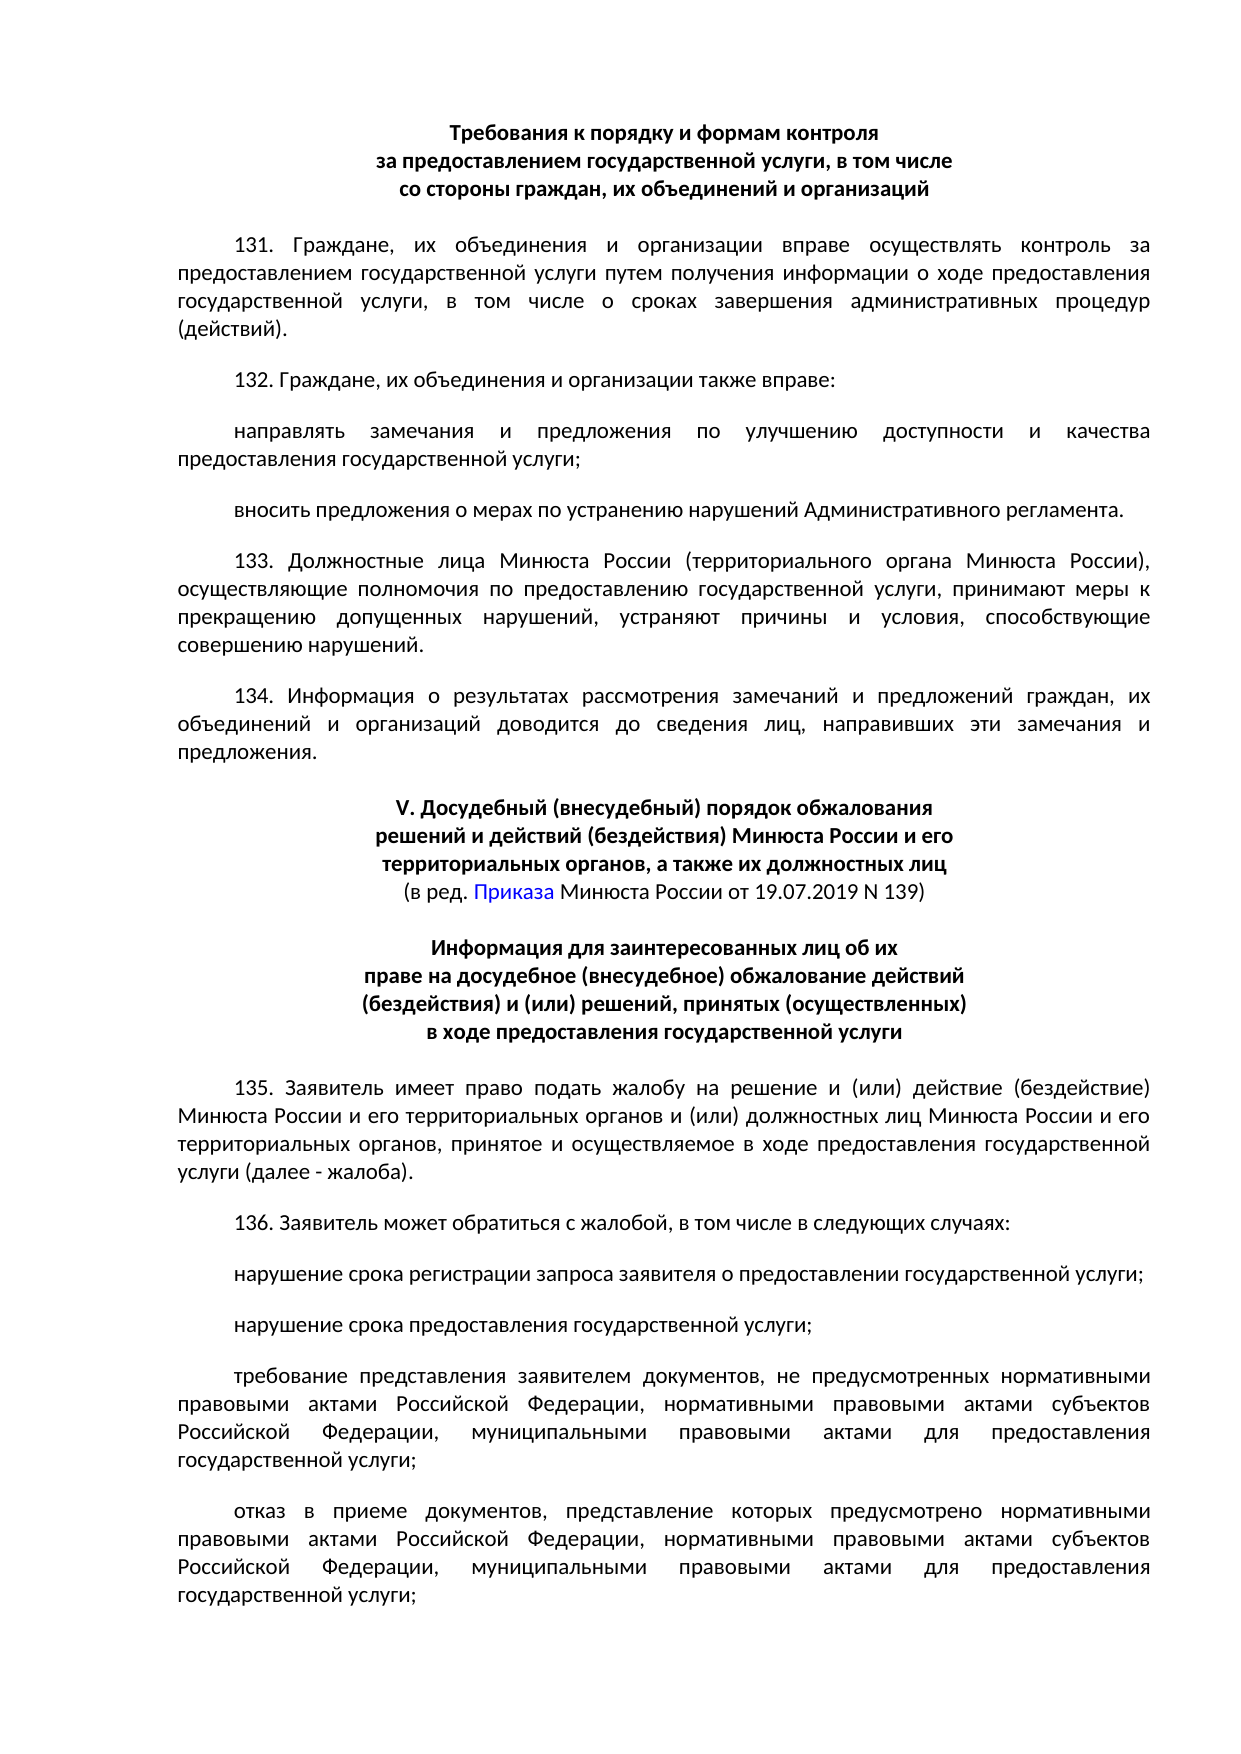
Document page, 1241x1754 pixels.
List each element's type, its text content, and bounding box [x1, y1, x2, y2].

title V. Досудебный (внесудебный) порядок обжалования [177, 793, 1152, 821]
title в ходе предоставления государственной услуги [177, 1017, 1152, 1045]
text 132. Граждане, их объединения и организации также вправе: [177, 365, 1152, 393]
title Требования к порядку и формам контроля [177, 118, 1152, 146]
text направлять замечания и предложения по улучшению доступности и качества предоставления государственной услуги; [177, 416, 1152, 472]
title со стороны граждан, их объединений и организаций [177, 174, 1152, 202]
title Информация для заинтересованных лиц об их [177, 933, 1152, 961]
text требование представления заявителем документов, не предусмотренных нормативными правовыми актами Российской Федерации, нормативными правовыми актами субъектов Российской Федерации, муниципальными правовыми актами для предоставления государственной услуги; [177, 1361, 1152, 1473]
text вносить предложения о мерах по устранению нарушений Административного регламента. [177, 495, 1152, 523]
text 134. Информация о результатах рассмотрения замечаний и предложений граждан, их объединений и организаций доводится до сведения лиц, направивших эти замечания и предложения. [177, 681, 1152, 765]
title решений и действий (бездействия) Минюста России и его [177, 821, 1152, 849]
title праве на досудебное (внесудебное) обжалование действий [177, 961, 1152, 989]
text 133. Должностные лица Минюста России (территориального органа Минюста России), осуществляющие полномочия по предоставлению государственной услуги, принимают меры к прекращению допущенных нарушений, устраняют причины и условия, способствующие совершению нарушений. [177, 546, 1152, 658]
text нарушение срока регистрации запроса заявителя о предоставлении государственной услуги; [177, 1259, 1152, 1287]
text нарушение срока предоставления государственной услуги; [177, 1310, 1152, 1338]
text 135. Заявитель имеет право подать жалобу на решение и (или) действие (бездействие) Минюста России и его территориальных органов и (или) должностных лиц Минюста России и его территориальных органов, принятое и осуществляемое в ходе предоставления государственной услуги (далее - жалоба). [177, 1073, 1152, 1185]
title (бездействия) и (или) решений, принятых (осуществленных) [177, 989, 1152, 1017]
title за предоставлением государственной услуги, в том числе [177, 146, 1152, 174]
text 131. Граждане, их объединения и организации вправе осуществлять контроль за предоставлением государственной услуги путем получения информации о ходе предоставления государственной услуги, в том числе о сроках завершения административных процедур (действий). [177, 230, 1152, 342]
text 136. Заявитель может обратиться с жалобой, в том числе в следующих случаях: [177, 1208, 1152, 1236]
title территориальных органов, а также их должностных лиц [177, 849, 1152, 877]
text отказ в приеме документов, представление которых предусмотрено нормативными правовыми актами Российской Федерации, нормативными правовыми актами субъектов Российской Федерации, муниципальными правовыми актами для предоставления государственной услуги; [177, 1496, 1152, 1608]
text (в ред. Приказа Минюста России от 19.07.2019 N 139) [177, 877, 1152, 905]
